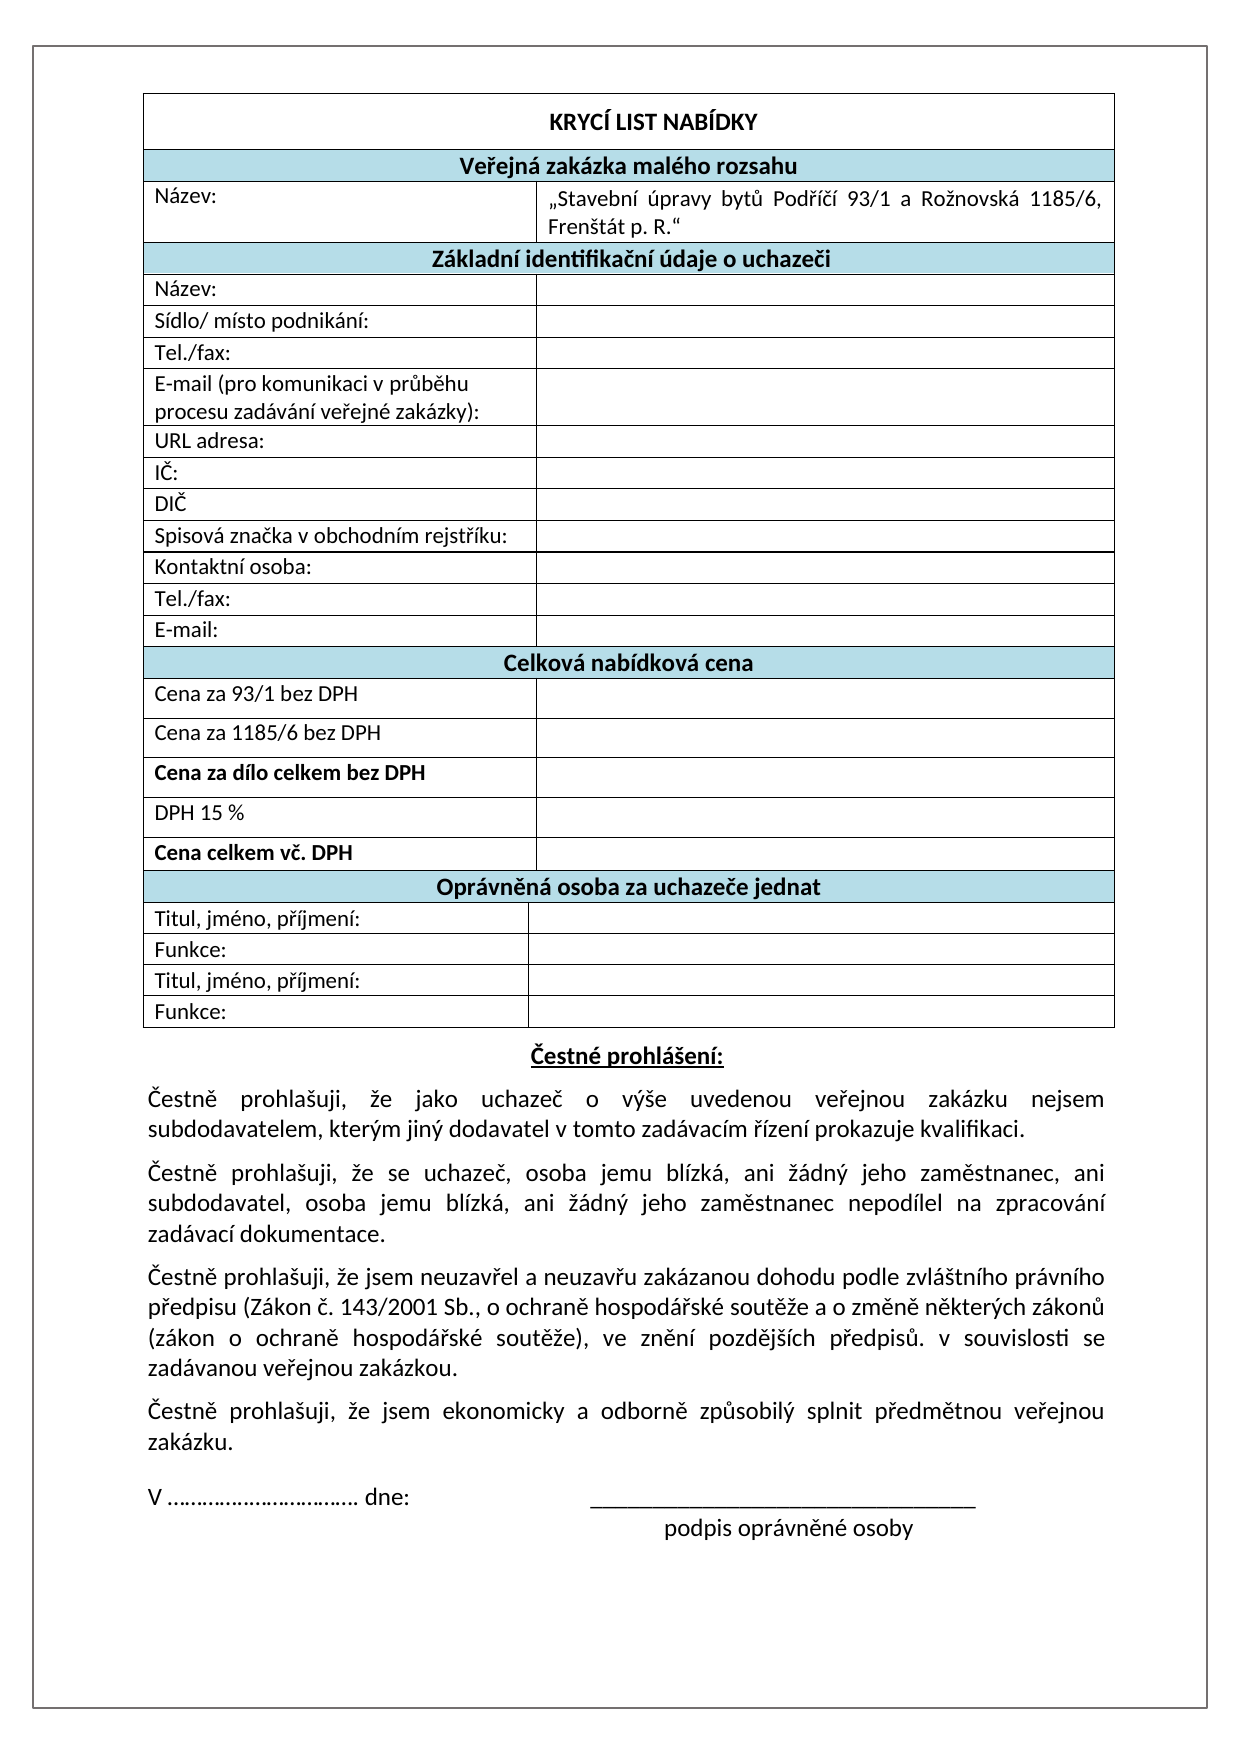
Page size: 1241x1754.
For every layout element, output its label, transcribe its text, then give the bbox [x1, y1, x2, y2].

table_cell [537, 719, 1114, 757]
table_cell Celková nabídková cena [144, 647, 1114, 678]
table_cell [529, 996, 1114, 1027]
text Čestné prohlášení: [148, 1028, 1106, 1071]
table_cell Cena za 1185/6 bez DPH [144, 719, 536, 757]
table_cell Titul, jméno, příjmení: [144, 965, 528, 995]
table_cell [529, 934, 1114, 964]
table_cell [537, 616, 1114, 646]
table_cell Oprávněná osoba za uchazeče jednat [144, 871, 1114, 902]
table_cell E-mail: [144, 616, 536, 646]
table_cell [537, 489, 1114, 520]
table_cell [537, 838, 1114, 870]
table_cell [537, 275, 1114, 305]
table_cell [537, 458, 1114, 488]
table_cell Kontaktní osoba: [144, 553, 536, 583]
table_cell DPH 15 % [144, 798, 536, 837]
table_cell [537, 338, 1114, 368]
table_cell [537, 758, 1114, 797]
table_cell [529, 903, 1114, 933]
table_cell Sídlo/ místo podnikání: [144, 306, 536, 337]
table_cell Tel./fax: [144, 338, 536, 368]
table_cell Tel./fax: [144, 584, 536, 614]
text Čestně prohlašuji, že jsem neuzavřel a neuzavřu zakázanou dohodu podle zvláštního právního předpisu (Zákon č. 143/2001 Sb., o ochraně hospodářské soutěže a o změně některých zákonů (zákon o ochraně hospodářské soutěže), ve znění pozdějších předpisů. v souvislosti se zadávanou veřejnou zakázkou. [148, 1261, 1106, 1383]
table_cell IČ: [144, 458, 536, 488]
table_cell Název: [144, 182, 536, 242]
table_cell Název: [144, 275, 536, 305]
table_cell [537, 798, 1114, 837]
table_header KRYCÍ LIST NABÍDKY [144, 94, 1114, 149]
table_cell [537, 306, 1114, 337]
table_cell Funkce: [144, 934, 528, 964]
table_cell Základní identifikační údaje o uchazeči [144, 243, 1114, 273]
text podpis oprávněné osoby [148, 1512, 1106, 1542]
table_cell URL adresa: [144, 426, 536, 457]
text Čestně prohlašuji, že jsem ekonomicky a odborně způsobilý splnit předmětnou veřejnou zakázku. [148, 1395, 1106, 1456]
table_cell „Stavební úpravy bytů Podříčí 93/1 a Rožnovská 1185/6, Frenštát p. R.“ [537, 182, 1114, 242]
table_cell [537, 553, 1114, 583]
table_cell Cena za 93/1 bez DPH [144, 679, 536, 717]
text Čestně prohlašuji, že jako uchazeč o výše uvedenou veřejnou zakázku nejsem subdodavatelem, kterým jiný dodavatel v tomto zadávacím řízení prokazuje kvalifikaci. [148, 1083, 1106, 1144]
text V …………..………………. dne: _______________________________ [148, 1481, 1106, 1512]
table_cell Spisová značka v obchodním rejstříku: [144, 521, 536, 551]
table_cell [529, 965, 1114, 995]
table_cell [537, 521, 1114, 551]
table_cell DIČ [144, 489, 536, 520]
table_cell E-mail (pro komunikaci v průběhu procesu zadávání veřejné zakázky): [144, 369, 536, 425]
table_cell [537, 584, 1114, 614]
table_cell Cena celkem vč. DPH [144, 838, 536, 870]
text Čestně prohlašuji, že se uchazeč, osoba jemu blízká, ani žádný jeho zaměstnanec, ani subdodavatel, osoba jemu blízká, ani žádný jeho zaměstnanec nepodílel na zpracování zadávací dokumentace. [148, 1157, 1106, 1248]
table_cell Cena za dílo celkem bez DPH [144, 758, 536, 797]
table_cell Funkce: [144, 996, 528, 1027]
table_cell Titul, jméno, příjmení: [144, 903, 528, 933]
table_cell Veřejná zakázka malého rozsahu [144, 150, 1114, 181]
table_cell [537, 426, 1114, 457]
table_cell [537, 369, 1114, 425]
table_cell [537, 679, 1114, 717]
